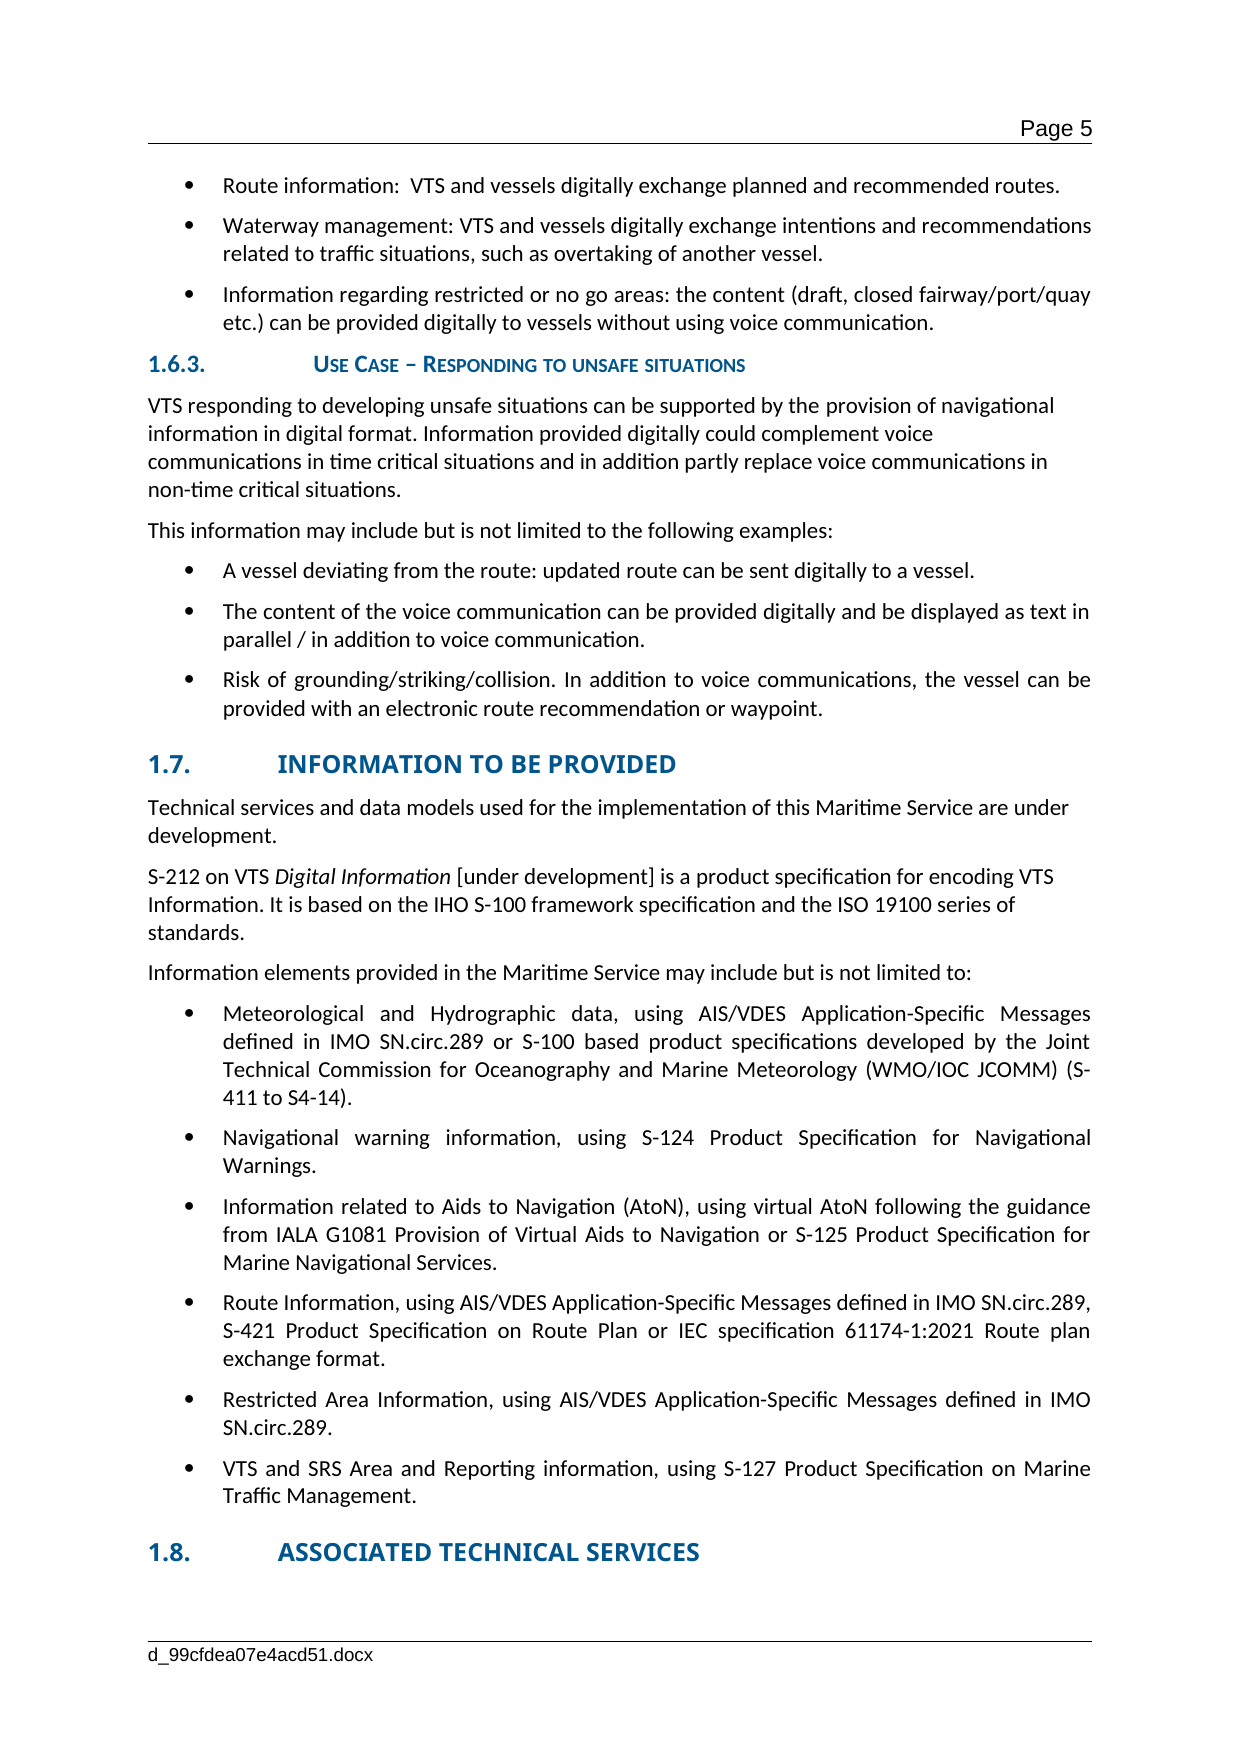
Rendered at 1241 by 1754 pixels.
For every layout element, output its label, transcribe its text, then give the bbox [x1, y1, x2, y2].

text Technical services and data models used for the implementation of this Maritime Service are under development. [148, 793, 1092, 849]
list Information regarding restricted or no go areas: the content (draft, closed fairway/port/quay etc.) can be provided digitally to vessels without using voice communication. [185, 280, 1092, 336]
list Waterway management: VTS and vessels digitally exchange intentions and recommendations related to traffic situations, such as overtaking of another vessel. [185, 211, 1092, 267]
list A vessel deviating from the route: updated route can be sent digitally to a vessel. [185, 557, 1092, 584]
list Restricted Area Information, using AIS/VDES Application-Specific Messages defined in IMO SN.circ.289. [185, 1385, 1092, 1441]
list The content of the voice communication can be provided digitally and be displayed as text in parallel / in addition to voice communication. [185, 597, 1092, 653]
text This information may include but is not limited to the following examples: [148, 516, 1092, 544]
list Route information: VTS and vessels digitally exchange planned and recommended routes. [185, 171, 1092, 199]
list Route Information, using AIS/VDES Application-Specific Messages defined in IMO SN.circ.289, S-421 Product Specification on Route Plan or IEC specification 61174-1:2021 Route plan exchange format. [185, 1288, 1092, 1373]
text Information elements provided in the Maritime Service may include but is not limited to: [148, 958, 1092, 986]
text S-212 on VTS Digital Information [under development] is a product specification for encoding VTS Information. It is based on the IHO S-100 framework specification and the ISO 19100 series of standards. [148, 862, 1092, 946]
list VTS and SRS Area and Reporting information, using S-127 Product Specification on Marine Traffic Management. [185, 1454, 1092, 1510]
text Associated technical services [148, 1535, 1092, 1569]
list Navigational warning information, using S-124 Product Specification for Navigational Warnings. [185, 1123, 1092, 1179]
list Information related to Aids to Navigation (AtoN), using virtual AtoN following the guidance from IALA G1081 Provision of Virtual Aids to Navigation or S-125 Product Specification for Marine Navigational Services. [185, 1192, 1092, 1276]
list Risk of grounding/striking/collision. In addition to voice communications, the vessel can be provided with an electronic route recommendation or waypoint. [185, 666, 1092, 722]
text VTS responding to developing unsafe situations can be supported by the provision of navigational information in digital format. Information provided digitally could complement voice communications in time critical situations and in addition partly replace voice communications in non-time critical situations. [148, 391, 1092, 503]
list Meteorological and Hydrographic data, using AIS/VDES Application-Specific Messages defined in IMO SN.circ.289 or S-100 based product specifications developed by the Joint Technical Commission for Oceanography and Marine Meteorology (WMO/IOC JCOMM) (S-411 to S4-14). [185, 999, 1092, 1111]
text Use Case – Responding to unsafe situations [148, 348, 1092, 379]
text Information to be provided [148, 747, 1092, 781]
